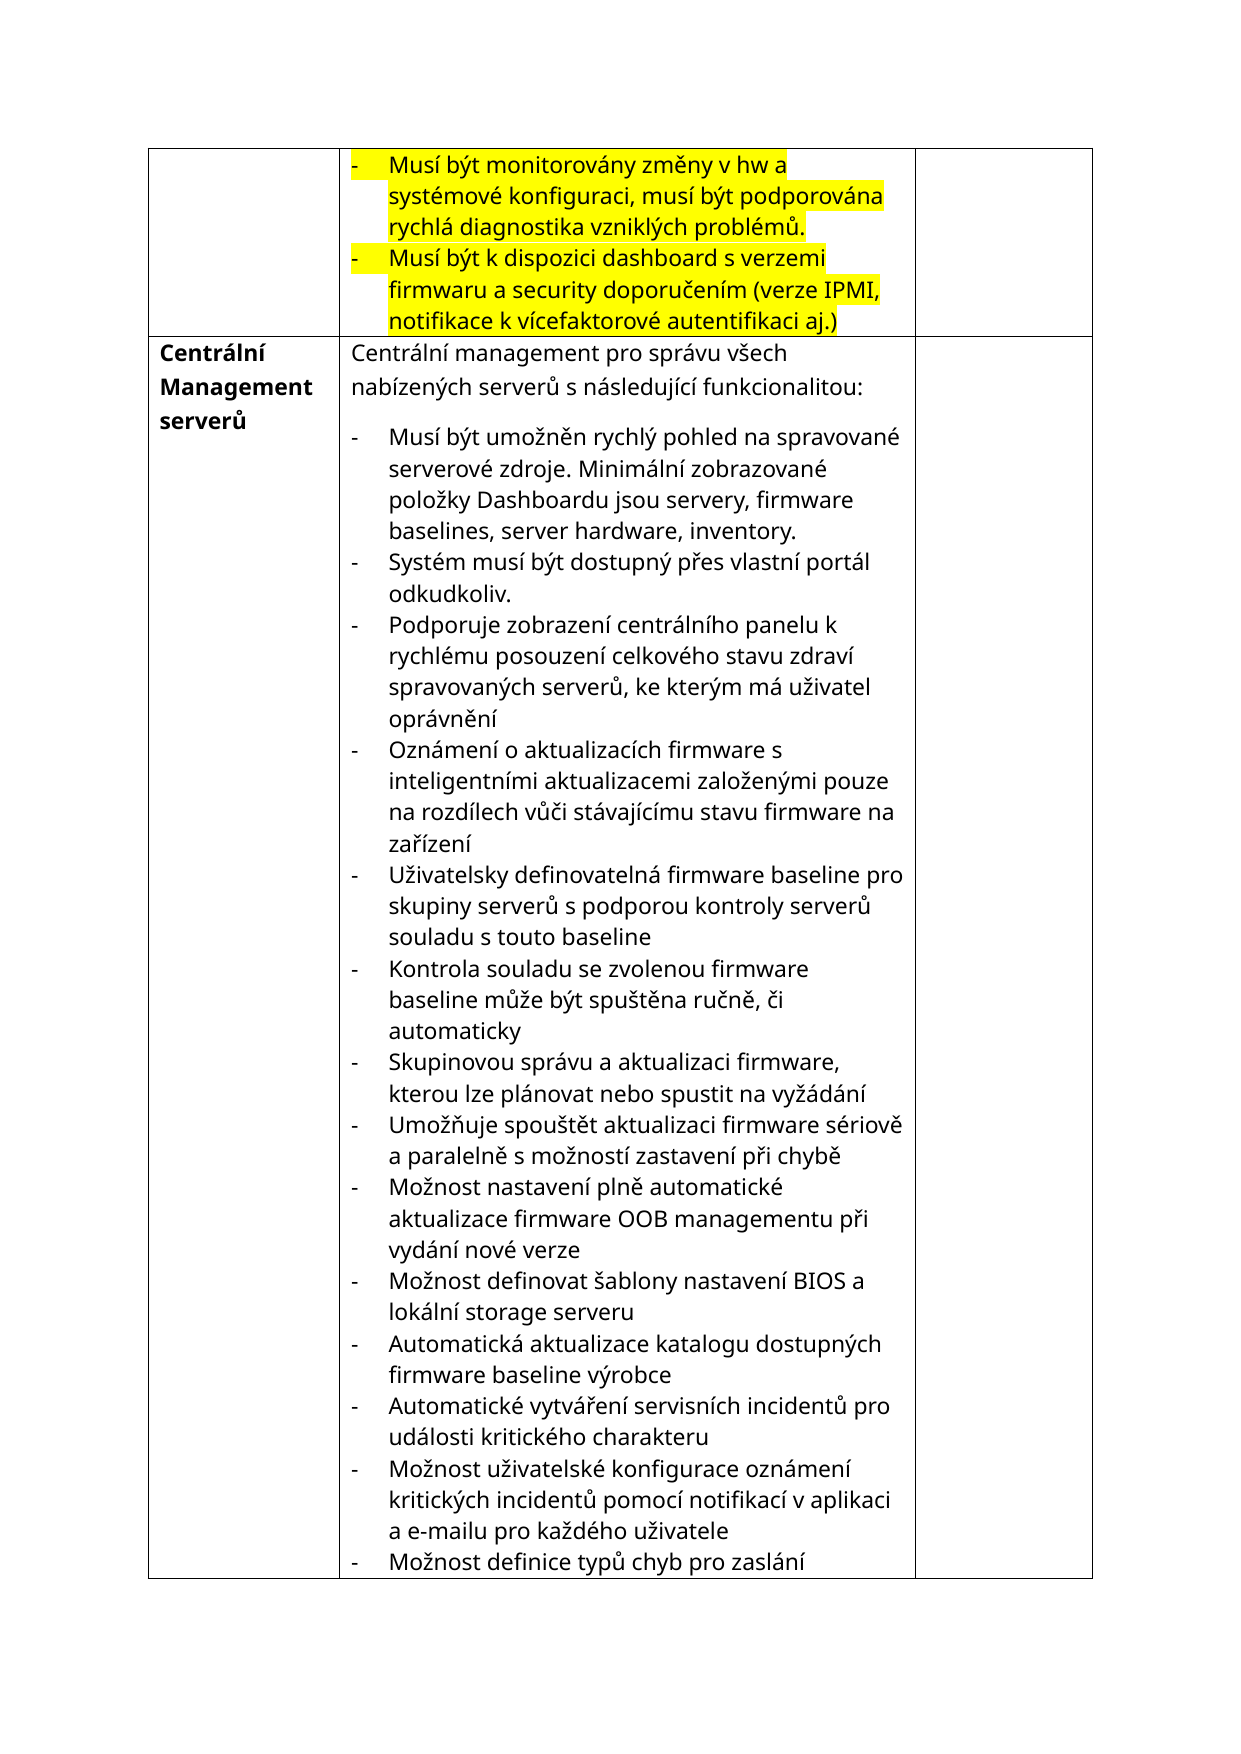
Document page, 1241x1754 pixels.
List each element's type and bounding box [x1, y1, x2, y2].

table_cell [149, 149, 339, 336]
table_cell [149, 337, 339, 1578]
table_cell [340, 337, 915, 1578]
table_cell [916, 149, 1092, 336]
table_cell [916, 337, 1092, 1578]
table_cell [340, 149, 915, 336]
